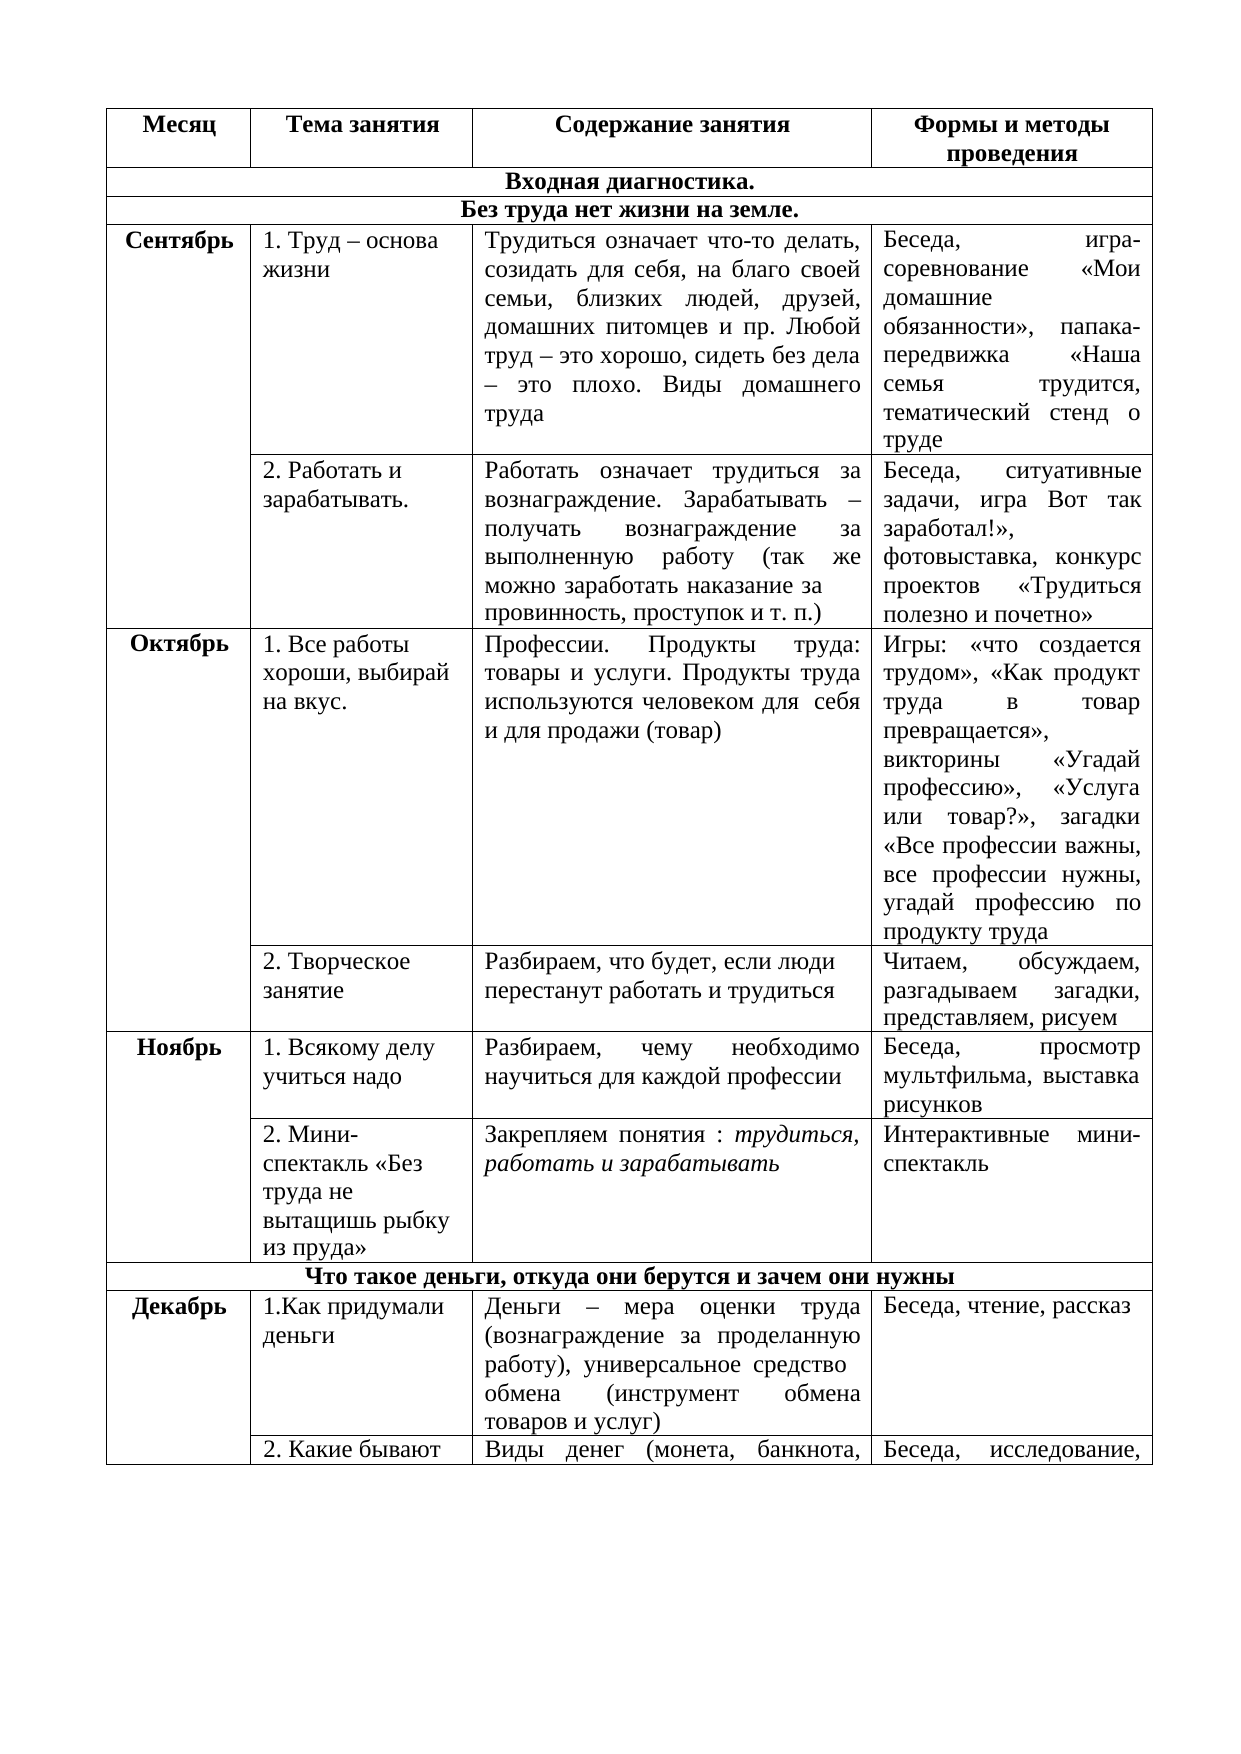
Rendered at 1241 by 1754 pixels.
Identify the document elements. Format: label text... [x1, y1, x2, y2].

table_cell 1.Как придумали деньги [251, 1291, 472, 1435]
table_cell Беседа, ситуативные задачи, игра Вот так заработал!», фотовыставка, конкурс проектов «Трудиться полезно и почетно» [872, 455, 1152, 628]
table_header Формы и методы проведения [872, 109, 1152, 167]
table_cell Разбираем, что будет, если люди перестанут работать и трудиться [473, 946, 871, 1031]
table_cell 2. Мини- спектакль «Без труда не вытащишь рыбку из пруда» [251, 1119, 472, 1262]
table_cell Профессии. Продукты труда: товары и услуги. Продукты труда используются человеком для себя и для продажи (товар) [473, 629, 871, 945]
table_cell 2. Какие бывают [251, 1436, 472, 1464]
table_cell Беседа, исследование, [872, 1436, 1152, 1464]
table_cell Интерактивные мини- спектакль [872, 1119, 1152, 1262]
table_cell Виды денег (монета, банкнота, [473, 1436, 871, 1464]
table_cell 2. Работать и зарабатывать. [251, 455, 472, 628]
table_cell Беседа, просмотр мультфильма, выставка рисунков [872, 1032, 1152, 1118]
table_header Месяц [107, 109, 250, 167]
table_cell Работать означает трудиться за вознаграждение. Зарабатывать – получать вознаграждение за выполненную работу (так же можно заработать наказание за провинность, проступок и т. п.) [473, 455, 871, 628]
table_cell Ноябрь [107, 1032, 250, 1262]
table_header Содержание занятия [473, 109, 871, 167]
table_cell Закрепляем понятия : трудиться, работать и зарабатывать [473, 1119, 871, 1262]
table_cell Беседа, чтение, рассказ [872, 1291, 1152, 1435]
table_cell Игры: «что создается трудом», «Как продукт труда в товар превращается», викторины «Угадай профессию», «Услуга или товар?», загадки «Все профессии важны, все профессии нужны, угадай профессию по продукту труда [872, 629, 1152, 945]
table_cell Сентябрь [107, 225, 250, 628]
table_cell Что такое деньги, откуда они берутся и зачем они нужны [107, 1263, 1152, 1290]
table_cell Входная диагностика. [107, 168, 1152, 196]
table_cell Разбираем, чему необходимо научиться для каждой профессии [473, 1032, 871, 1118]
table_cell Трудиться означает что-то делать, созидать для себя, на благо своей семьи, близких людей, друзей, домашних питомцев и пр. Любой труд – это хорошо, сидеть без дела – это плохо. Виды домашнего труда [473, 225, 871, 454]
table_cell 1. Всякому делу учиться надо [251, 1032, 472, 1118]
table_cell 2. Творческое занятие [251, 946, 472, 1031]
table_cell 1. Все работы хороши, выбирай на вкус. [251, 629, 472, 945]
table_cell Читаем, обсуждаем, разгадываем загадки, представляем, рисуем [872, 946, 1152, 1031]
table_cell Октябрь [107, 629, 250, 1031]
table_cell Декабрь [107, 1291, 250, 1464]
table_cell Деньги – мера оценки труда (вознаграждение за проделанную работу), универсальное средство обмена (инструмент обмена товаров и услуг) [473, 1291, 871, 1435]
table_cell 1. Труд – основа жизни [251, 225, 472, 454]
table_header Тема занятия [251, 109, 472, 167]
table_cell Без труда нет жизни на земле. [107, 197, 1152, 224]
table_cell Беседа, игра- соревнование «Мои домашние обязанности», папака- передвижка «Наша семья трудится, тематический стенд о труде [872, 225, 1152, 454]
